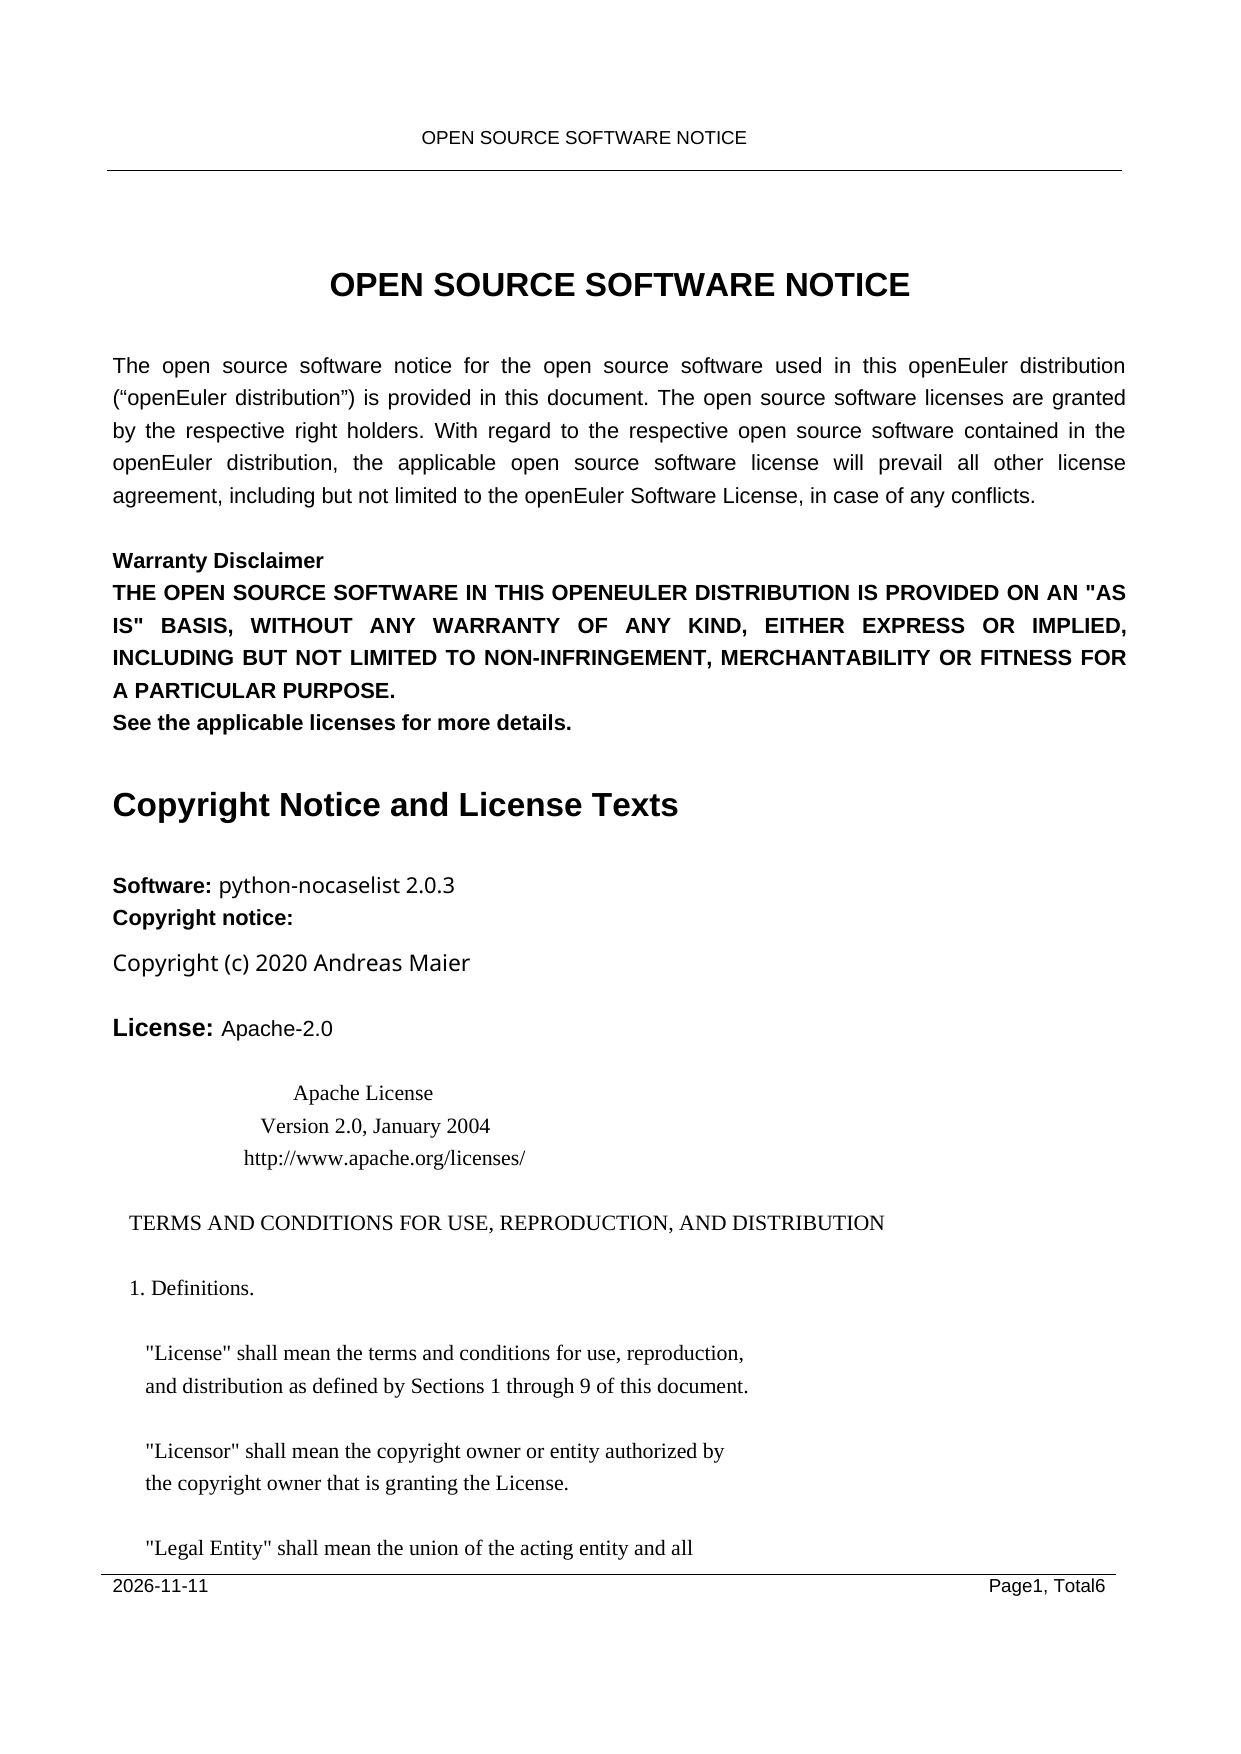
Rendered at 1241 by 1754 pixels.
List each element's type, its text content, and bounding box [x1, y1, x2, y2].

text The open source software notice for the open source software used in this openEuler distribution (“openEuler distribution”) is provided in this document. The open source software licenses are granted by the respective right holders. With regard to the respective open source software contained in the openEuler distribution, the applicable open source software license will prevail all other license agreement, including but not limited to the openEuler Software License, in case of any conflicts. [112, 349, 1128, 511]
text Copyright notice: [112, 901, 1128, 934]
title Software: python-nocaselist 2.0.3 [112, 869, 1128, 901]
text Warranty Disclaimer [112, 544, 1128, 576]
text THE OPEN SOURCE SOFTWARE IN THIS OPENEULER DISTRIBUTION IS PROVIDED ON AN "AS IS" BASIS, WITHOUT ANY WARRANTY OF ANY KIND, EITHER EXPRESS OR IMPLIED, INCLUDING BUT NOT LIMITED TO NON-INFRINGEMENT, MERCHANTABILITY OR FITNESS FOR A PARTICULAR PURPOSE. See the applicable licenses for more details. [112, 576, 1128, 739]
text OPEN SOURCE SOFTWARE NOTICE [112, 251, 1128, 316]
text License: Apache-2.0 [112, 1012, 1128, 1044]
text Copyright (c) 2020 Andreas Maier [112, 947, 1128, 1012]
text Copyright Notice and License Texts [112, 771, 1128, 836]
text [112, 1044, 1128, 1564]
